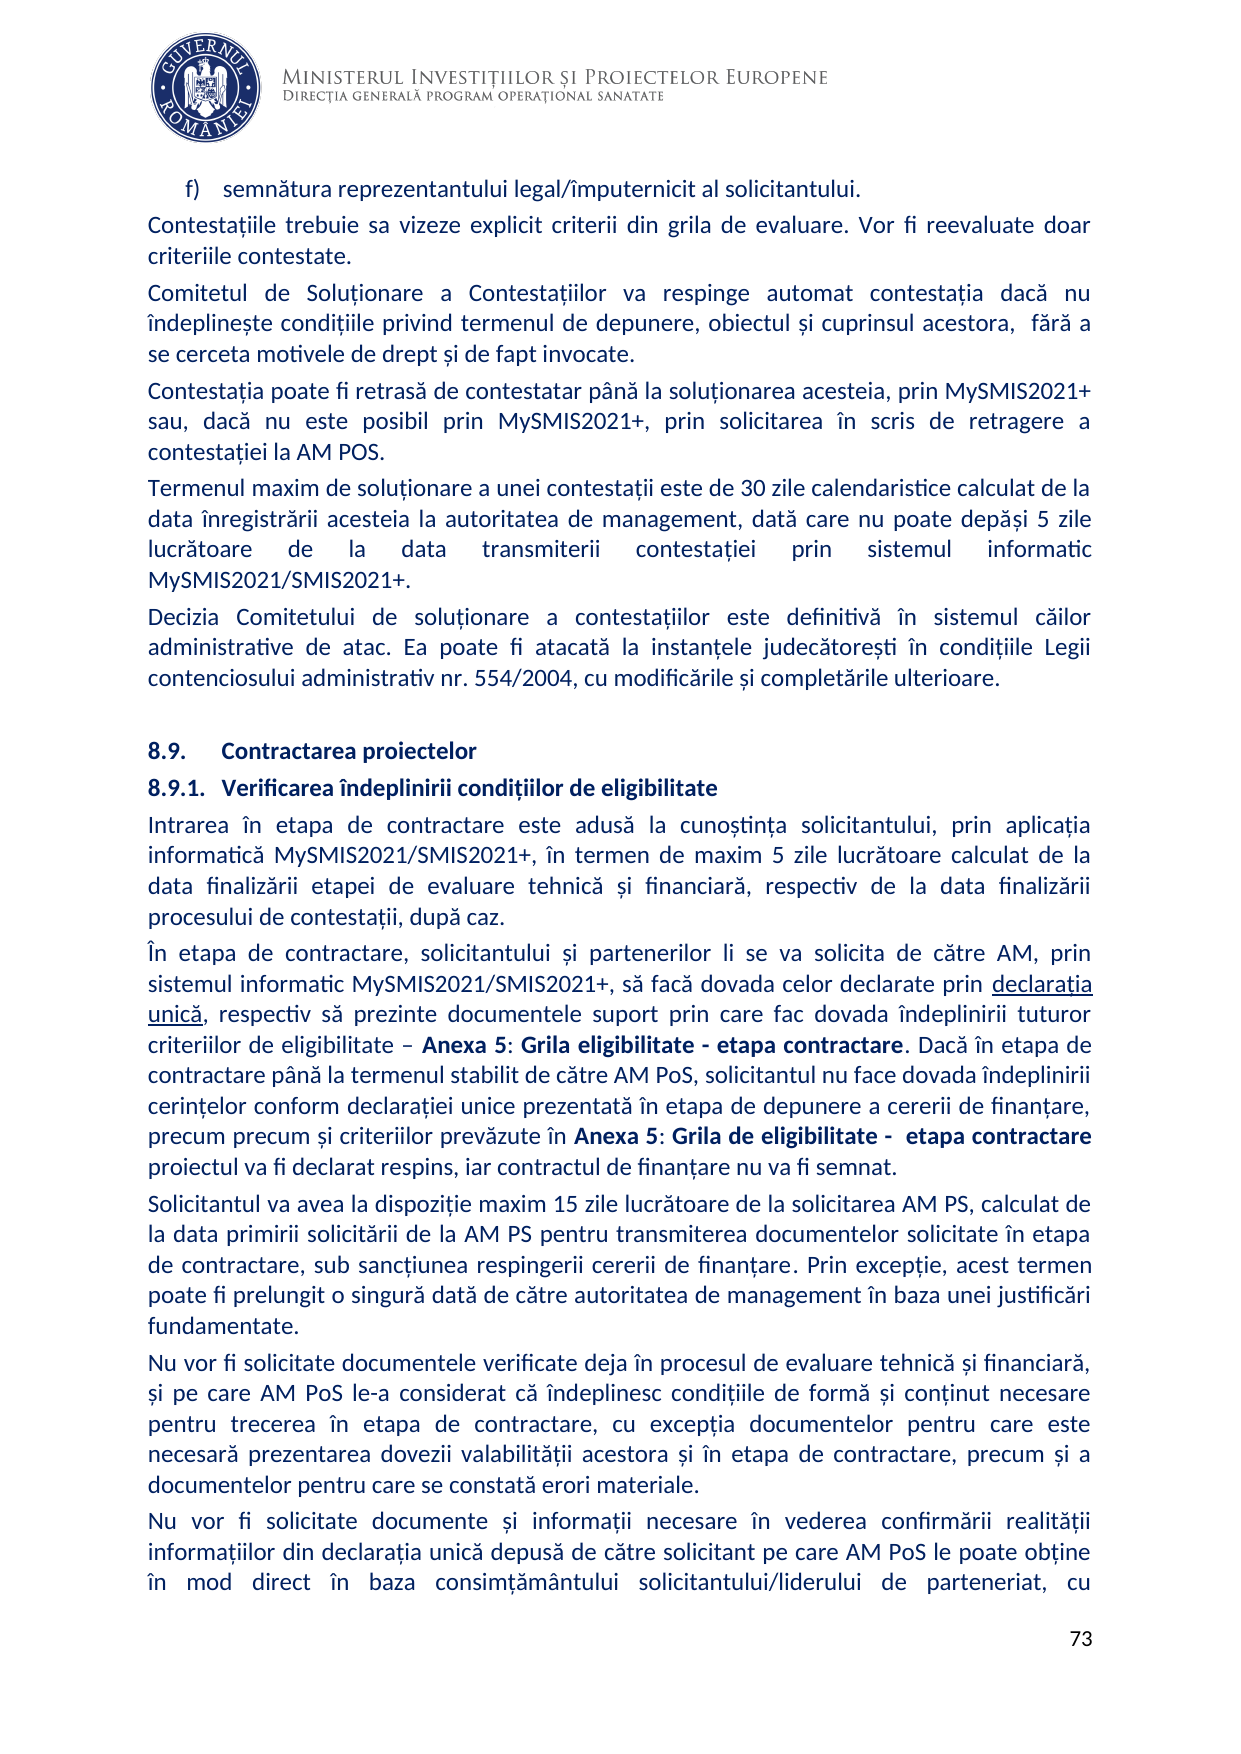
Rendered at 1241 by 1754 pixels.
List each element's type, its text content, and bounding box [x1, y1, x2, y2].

text Comitetul de Soluționare a Contestațiilor va respinge automat contestația dacă nu îndeplinește condițiile privind termenul de depunere, obiectul și cuprinsul acestora, fără a se cerceta motivele de drept și de fapt invocate. [148, 277, 1092, 368]
text Termenul maxim de soluționare a unei contestații este de 30 zile calendaristice calculat de la data înregistrării acesteia la autoritatea de management, dată care nu poate depăşi 5 zile lucrătoare de la data transmiterii contestaţiei prin sistemul informatic MySMIS2021/SMIS2021+. [148, 473, 1092, 595]
picture [147, 29, 852, 145]
text Nu vor fi solicitate documentele verificate deja în procesul de evaluare tehnică și financiară, și pe care AM PoS le-a considerat că îndeplinesc condițiile de formă și conținut necesare pentru trecerea în etapa de contractare, cu excepția documentelor pentru care este necesară prezentarea dovezii valabilității acestora și în etapa de contractare, precum și a documentelor pentru care se constată erori materiale. [148, 1347, 1092, 1499]
text Decizia Comitetului de soluționare a contestațiilor este definitivă în sistemul căilor administrative de atac. Ea poate fi atacată la instanțele judecătorești în condițiile Legii contenciosului administrativ nr. 554/2004, cu modificările și completările ulterioare. [148, 601, 1092, 692]
text Intrarea în etapa de contractare este adusă la cunoștința solicitantului, prin aplicația informatică MySMIS2021/SMIS2021+, în termen de maxim 5 zile lucrătoare calculat de la data finalizării etapei de evaluare tehnică și financiară, respectiv de la data finalizării procesului de contestații, după caz. [148, 809, 1092, 931]
list Verificarea îndeplinirii condițiilor de eligibilitate [148, 772, 1092, 803]
list Contractarea proiectelor [148, 736, 1092, 766]
list semnătura reprezentantului legal/împuternicit al solicitantului. [185, 173, 1092, 203]
text Solicitantul va avea la dispoziție maxim 15 zile lucrătoare de la solicitarea AM PS, calculat de la data primirii solicitării de la AM PS pentru transmiterea documentelor solicitate în etapa de contractare, sub sancțiunea respingerii cererii de finanțare. Prin excepţie, acest termen poate fi prelungit o singură dată de către autoritatea de management în baza unei justificări fundamentate. [148, 1188, 1092, 1340]
text Contestațiile trebuie sa vizeze explicit criterii din grila de evaluare. Vor fi reevaluate doar criteriile contestate. [148, 210, 1092, 271]
text Contestația poate fi retrasă de contestatar până la soluționarea acesteia, prin MySMIS2021+ sau, dacă nu este posibil prin MySMIS2021+, prin solicitarea în scris de retragere a contestației la AM POS. [148, 375, 1092, 466]
text În etapa de contractare, solicitantului și partenerilor li se va solicita de către AM, prin sistemul informatic MySMIS2021/SMIS2021+, să facă dovada celor declarate prin declarația unică, respectiv să prezinte documentele suport prin care fac dovada îndeplinirii tuturor criteriilor de eligibilitate – Anexa 5: Grila eligibilitate - etapa contractare. Dacă în etapa de contractare până la termenul stabilit de către AM PoS, solicitantul nu face dovada îndeplinirii cerințelor conform declarației unice prezentată în etapa de depunere a cererii de finanțare, precum precum și criteriilor prevăzute în Anexa 5: Grila de eligibilitate - etapa contractare proiectul va fi declarat respins, iar contractul de finanțare nu va fi semnat. [148, 937, 1092, 1182]
